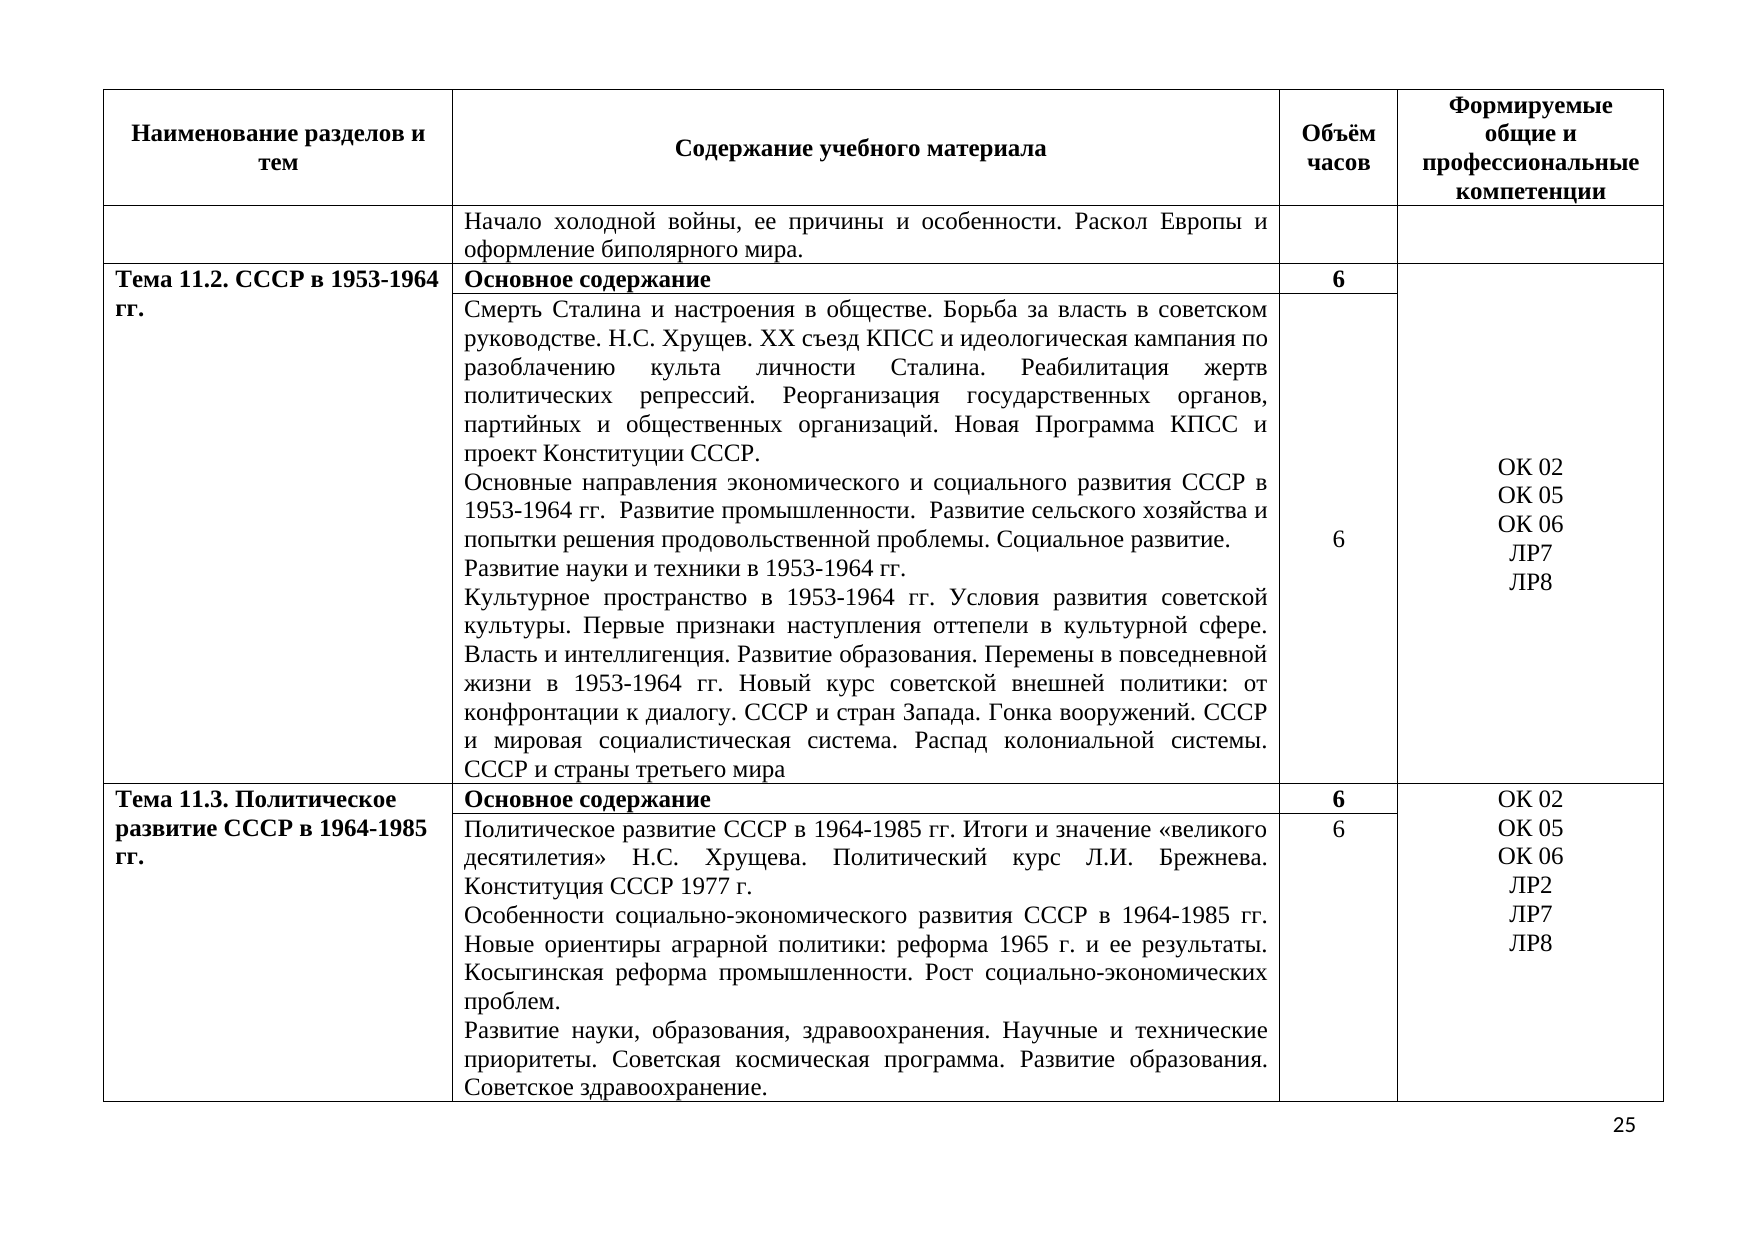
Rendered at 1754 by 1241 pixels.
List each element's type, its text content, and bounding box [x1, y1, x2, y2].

table_cell ОК 02 ОК 05 ОК 06 ЛР7 ЛР8 [1398, 264, 1663, 783]
table_header Формируемые общие и профессиональные компетенции [1398, 90, 1663, 205]
table_header Содержание учебного материала [453, 90, 1279, 205]
table_header Объём часов [1280, 90, 1397, 205]
table_cell 6 [1280, 784, 1397, 813]
table_cell Основное содержание [453, 264, 1279, 293]
table_cell Тема 11.3. Политическое развитие СССР в 1964-1985 гг. [104, 784, 452, 1101]
table_cell ОК 02 ОК 05 ОК 06 ЛР2 ЛР7 ЛР8 [1398, 784, 1663, 1101]
table_cell 6 [1280, 294, 1397, 783]
table_cell 4 [1280, 206, 1397, 263]
table_cell 6 [1280, 814, 1397, 1101]
table_header Наименование разделов и тем [104, 90, 452, 205]
table_cell Основное содержание [453, 784, 1279, 813]
table_cell Тема 11.2. СССР в 1953-1964 гг. [104, 264, 452, 783]
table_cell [453, 814, 1279, 1101]
table_cell Смерть Сталина и настроения в обществе. Борьба за власть в советском руководстве. Н.С. Хрущев. ХХ съезд КПСС и идеологическая кампания по разоблачению культа личности Сталина. Реабилитация жертв политических репрессий. Реорганизация государственных органов, партийных и общественных организаций. Новая Программа КПСС и проект Конституции СССР. Основные направления экономического и социального развития СССР в 1953-1964 гг. Развитие промышленности. Развитие сельского хозяйства и попытки решения продовольственной проблемы. Социальное развитие. Развитие науки и техники в 1953-1964 гг. Культурное пространство в 1953-1964 гг. Условия развития советской культуры. Первые признаки наступления оттепели в культурной сфере. Власть и интеллигенция. Развитие образования. Перемены в повседневной жизни в 1953-1964 гг. Новый курс советской внешней политики: от конфронтации к диалогу. СССР и стран Запада. Гонка вооружений. СССР и мировая социалистическая система. Распад колониальной системы. СССР и страны третьего мира [453, 294, 1279, 783]
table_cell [453, 206, 1279, 263]
table_cell 6 [1280, 264, 1397, 293]
